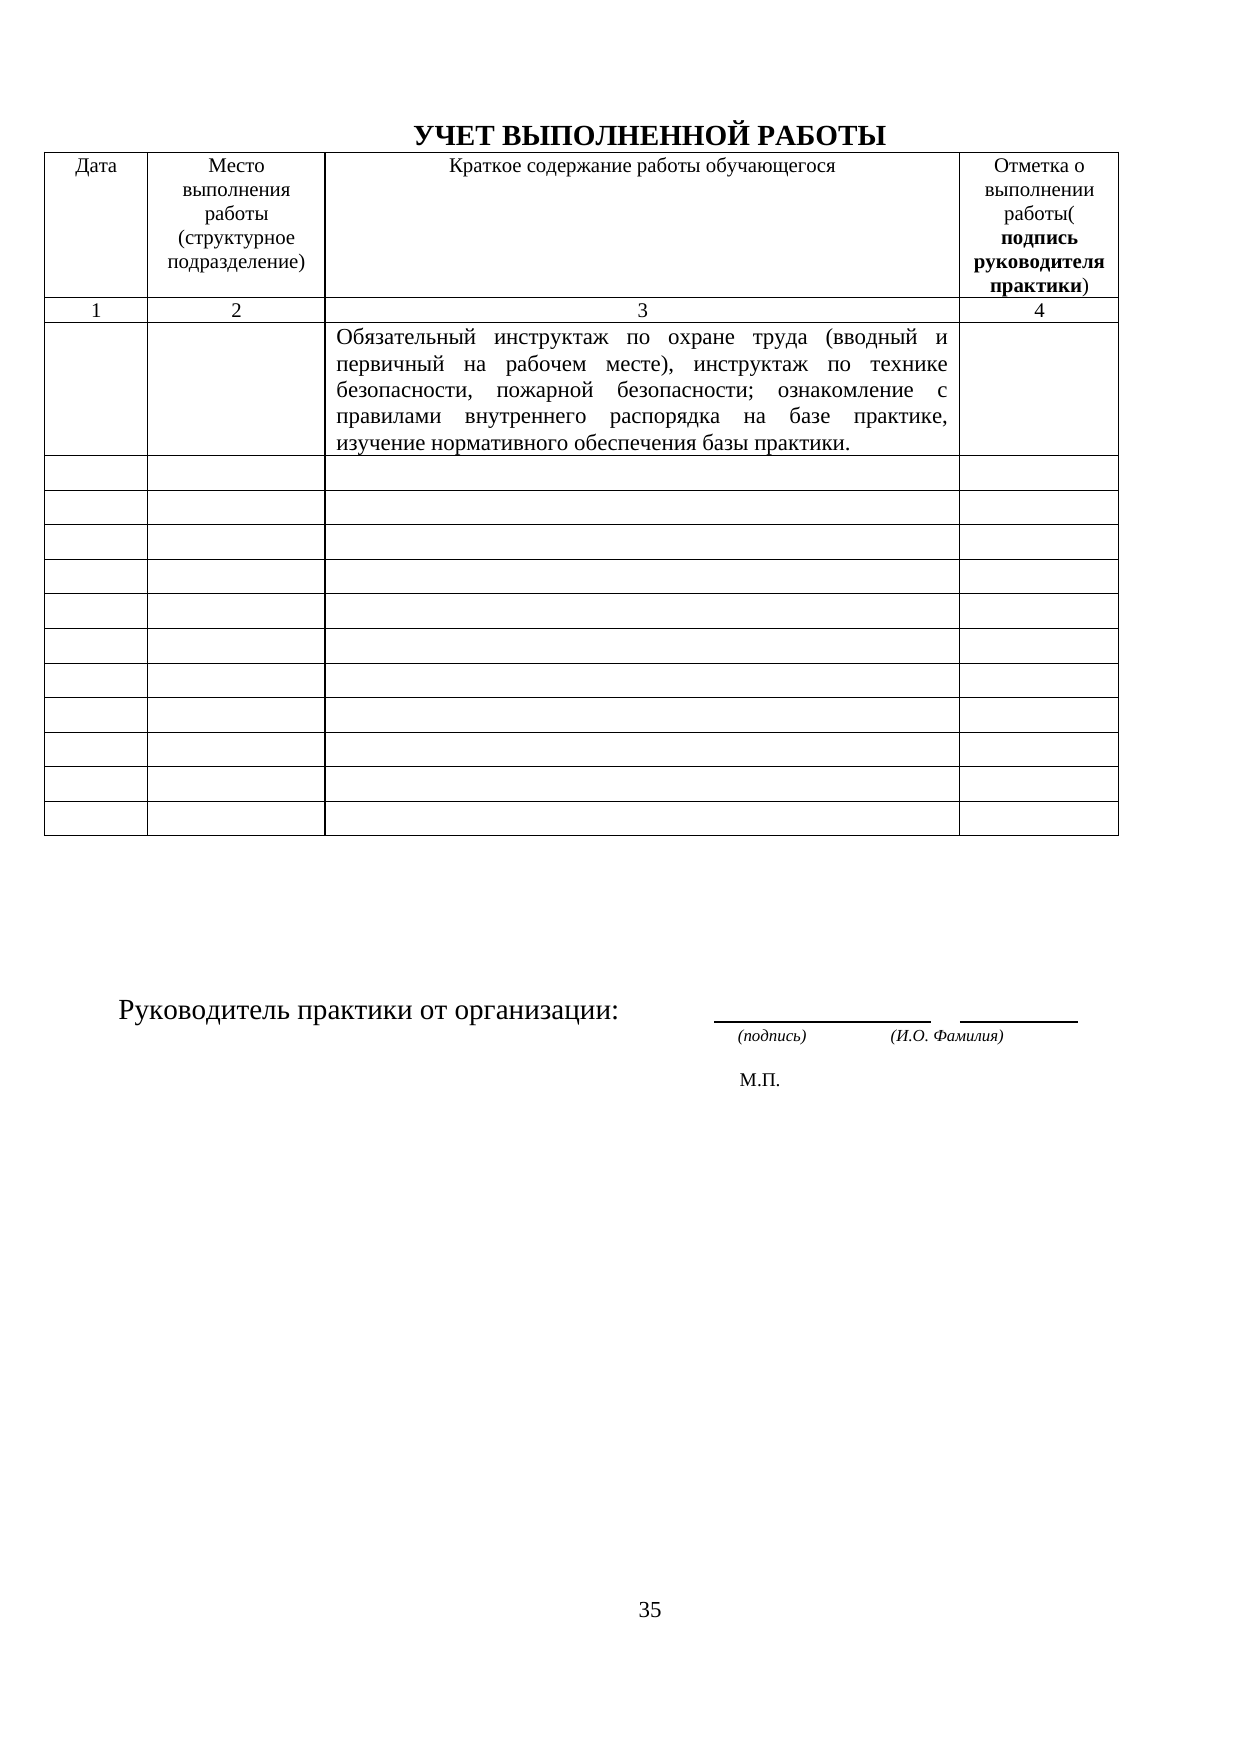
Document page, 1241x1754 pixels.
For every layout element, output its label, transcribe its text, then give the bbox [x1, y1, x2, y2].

table_cell [326, 767, 959, 801]
table_cell [960, 456, 1118, 489]
table_cell [45, 802, 147, 835]
text М.П. [118, 1069, 1181, 1107]
table_cell [960, 664, 1118, 697]
table_cell [960, 323, 1118, 455]
table_header Дата [45, 153, 147, 297]
table_cell [326, 594, 959, 628]
table_cell [326, 560, 959, 593]
table_cell [960, 698, 1118, 732]
table_cell [148, 525, 324, 559]
table_cell [960, 733, 1118, 766]
table_cell [326, 491, 959, 524]
table_cell [45, 698, 147, 732]
table_cell [326, 525, 959, 559]
table_cell 1 [45, 298, 147, 322]
table_cell [148, 664, 324, 697]
table_cell [326, 456, 959, 489]
table_cell [960, 594, 1118, 628]
table_cell [45, 733, 147, 766]
table_cell [148, 456, 324, 489]
table_cell [45, 560, 147, 593]
table_cell [326, 629, 959, 662]
table_cell [148, 698, 324, 732]
table_cell [960, 629, 1118, 662]
text (подпись) (И.О. Фамилия) [118, 1026, 1181, 1059]
table_header Краткое содержание работы обучающегося [326, 153, 959, 297]
table_cell [960, 525, 1118, 559]
table_cell [148, 733, 324, 766]
table_cell Обязательный инструктаж по охране труда (вводный и первичный на рабочем месте), инструктаж по технике безопасности, пожарной безопасности; ознакомление с правилами внутреннего распорядка на базе практике, изучение нормативного обеспечения базы практики. [326, 323, 959, 455]
table_cell [326, 802, 959, 835]
table_cell [148, 767, 324, 801]
table_cell [45, 664, 147, 697]
table_cell [148, 491, 324, 524]
text УЧЕТ ВЫПОЛНЕННОЙ РАБОТЫ [118, 118, 1181, 152]
table_cell [45, 525, 147, 559]
text Руководитель практики от организации: [118, 992, 1181, 1026]
table_cell [45, 456, 147, 489]
table_cell [326, 664, 959, 697]
table_cell [148, 802, 324, 835]
table_cell [326, 698, 959, 732]
table_cell [148, 323, 324, 455]
table_cell [45, 594, 147, 628]
table_cell [326, 733, 959, 766]
table_cell [960, 767, 1118, 801]
table_cell 4 [960, 298, 1118, 322]
table_cell [960, 802, 1118, 835]
table_cell [148, 560, 324, 593]
table_header Место выполнения работы (структурное подразделение) [148, 153, 324, 297]
table_cell [148, 629, 324, 662]
table_header Отметка о выполнении работы( подпись руководителя практики) [960, 153, 1118, 297]
table_cell [45, 629, 147, 662]
table_cell [960, 491, 1118, 524]
table_cell [148, 594, 324, 628]
table_cell 2 [148, 298, 324, 322]
table_cell [45, 323, 147, 455]
table_cell 3 [326, 298, 959, 322]
table_cell [960, 560, 1118, 593]
table_cell [45, 491, 147, 524]
table_cell [45, 767, 147, 801]
